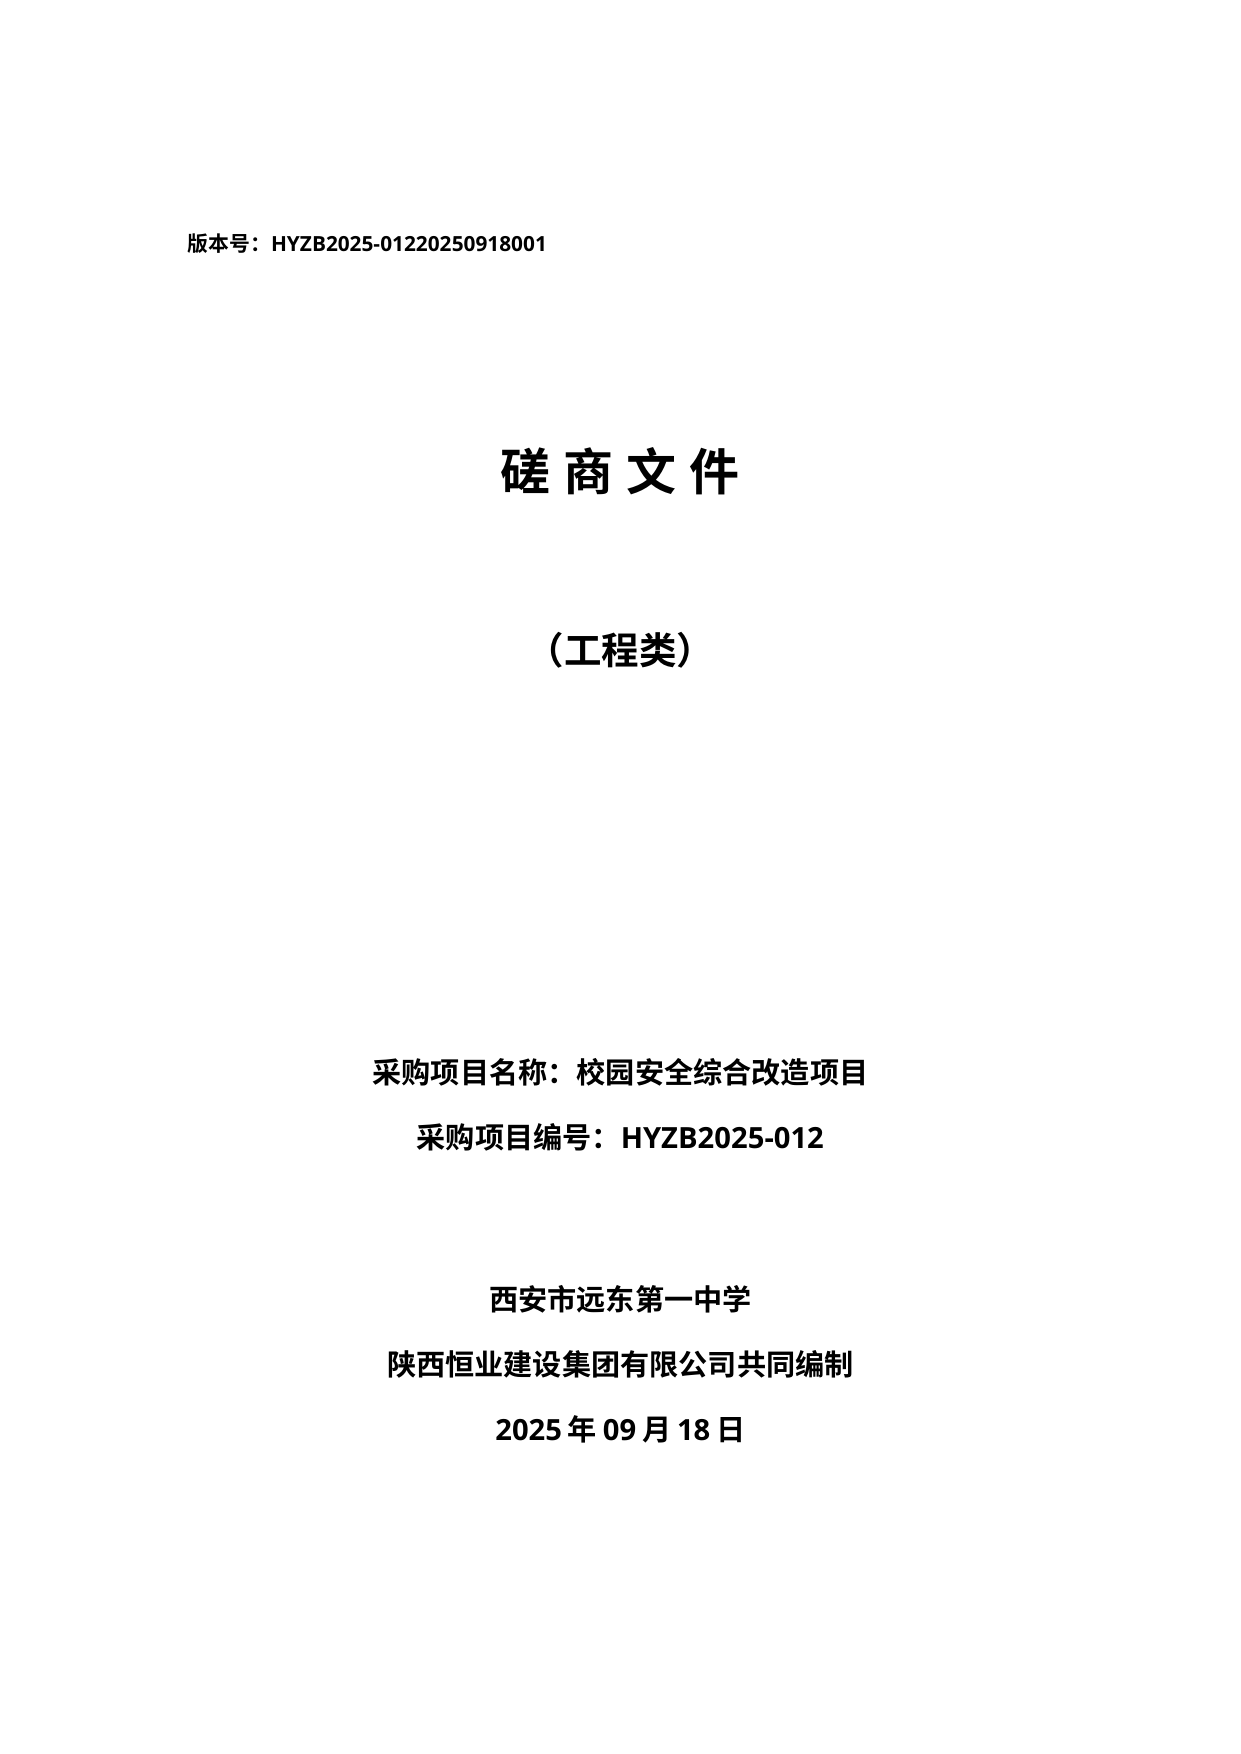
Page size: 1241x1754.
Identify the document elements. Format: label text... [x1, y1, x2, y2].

text 磋 商 文 件 [187, 422, 1053, 617]
text 版本号：HYZB2025-01220250918001 [187, 227, 1053, 422]
text 2025年09月18日 [187, 1397, 1053, 1462]
text 西安市远东第一中学 [187, 1267, 1053, 1332]
text 采购项目名称：校园安全综合改造项目 [187, 1039, 1053, 1104]
text （工程类） [187, 617, 1053, 1039]
text 陕西恒业建设集团有限公司共同编制 [187, 1332, 1053, 1397]
text 采购项目编号：HYZB2025-012 [187, 1104, 1053, 1267]
